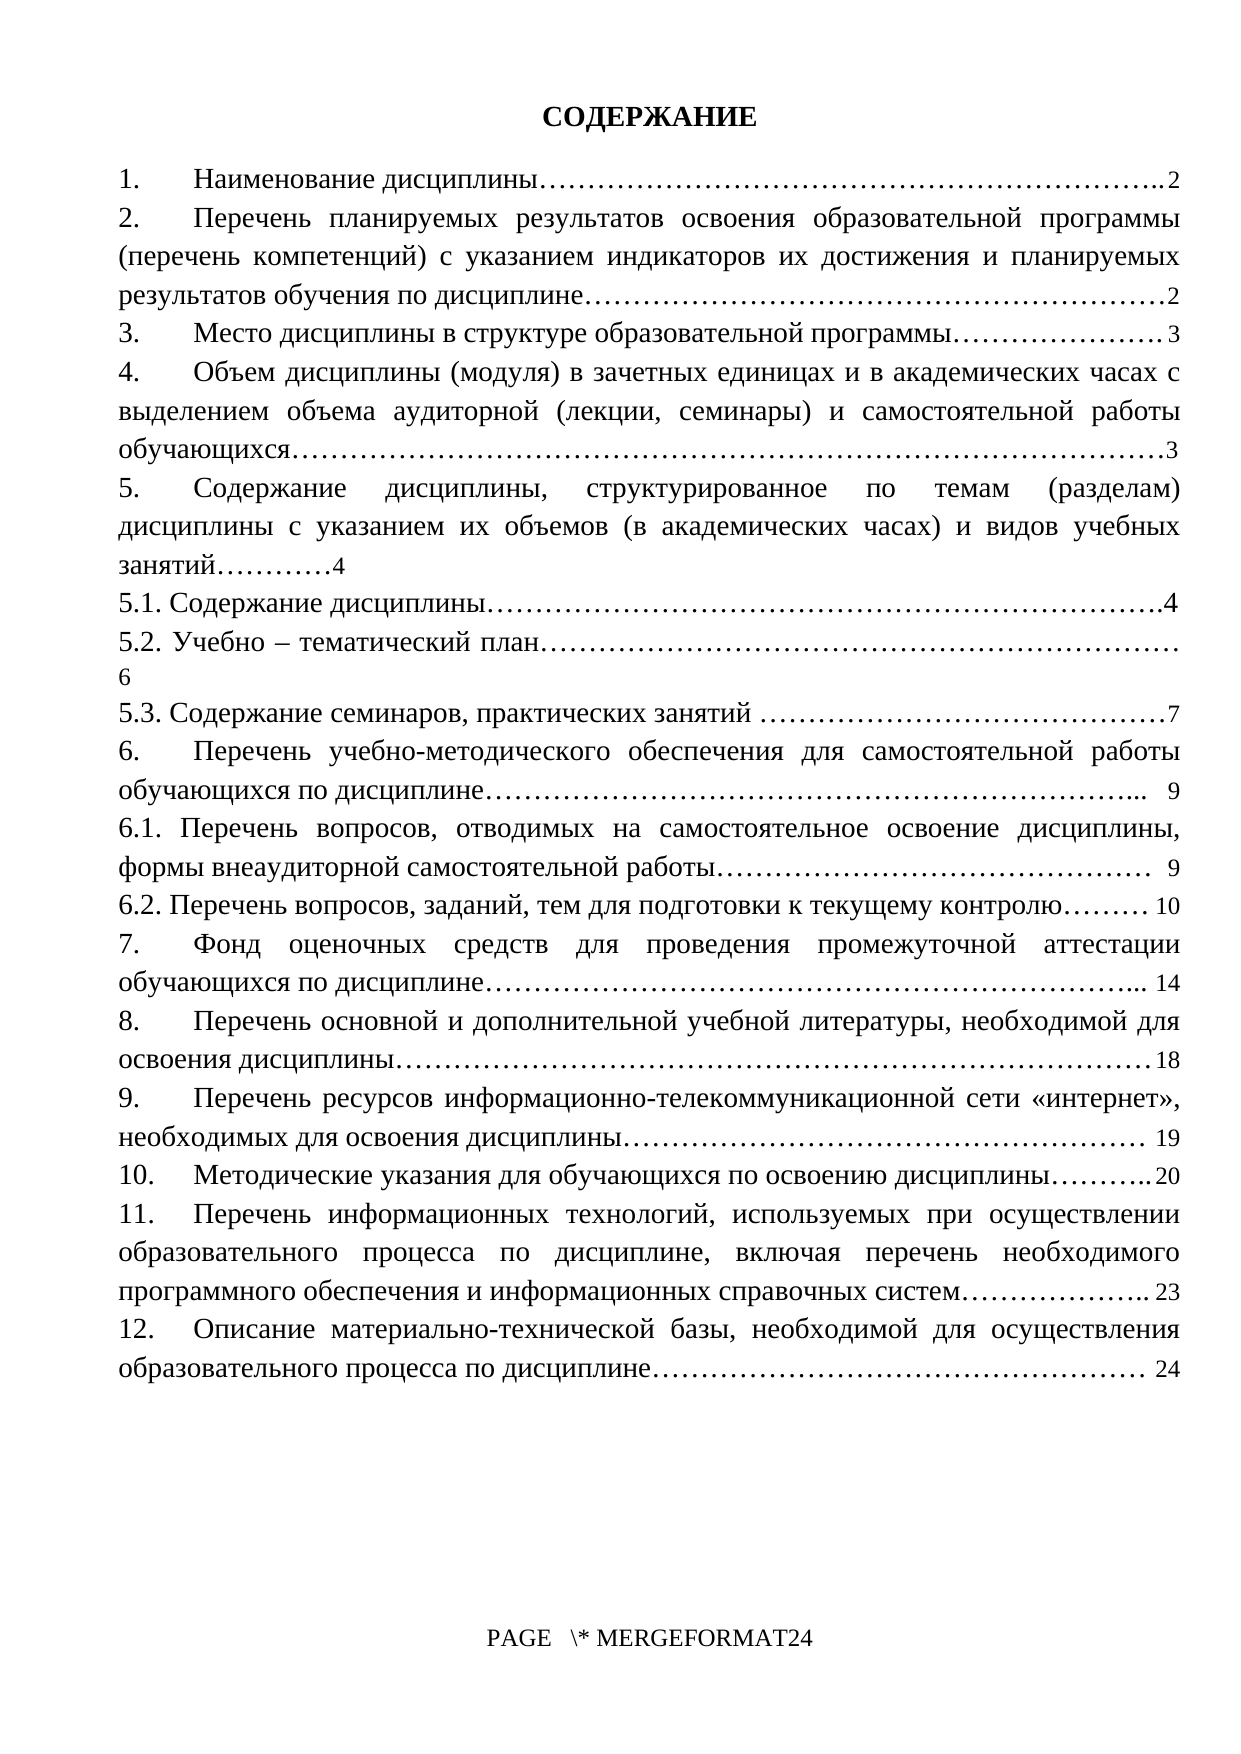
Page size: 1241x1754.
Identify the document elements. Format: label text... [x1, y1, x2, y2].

text 6.1. Перечень вопросов, отводимых на самостоятельное освоение дисциплины, формы внеаудиторной самостоятельной работы……………………………………… 9 [118, 810, 1181, 882]
text 6. Перечень учебно-методического обеспечения для самостоятельной работы обучающихся по дисциплине…………………………………………………………... 9 [118, 733, 1181, 805]
text 12. Описание материально-технической базы, необходимой для осуществления образовательного процесса по дисциплине…………………………………………… 24 [118, 1311, 1181, 1383]
text 6.2. Перечень вопросов, заданий, тем для подготовки к текущему контролю……… 10 [118, 887, 1181, 921]
text 7. Фонд оценочных средств для проведения промежуточной аттестации обучающихся по дисциплине…………………………………………………………... 14 [118, 926, 1181, 998]
text 9. Перечень ресурсов информационно-телекоммуникационной сети «интернет», необходимых для освоения дисциплины……………………………………………… 19 [118, 1080, 1181, 1152]
text 5.3. Содержание семинаров, практических занятий ……………………………………7 [118, 695, 1181, 728]
text 2. Перечень планируемых результатов освоения образовательной программы (перечень компетенций) с указанием индикаторов их достижения и планируемых результатов обучения по дисциплине……………………………………………………2 [118, 200, 1181, 311]
text 4. Объем дисциплины (модуля) в зачетных единицах и в академических часах с выделением объема аудиторной (лекции, семинары) и самостоятельной работы обучающихся………………………………………………………………………………3 [118, 354, 1181, 465]
text 10. Методические указания для обучающихся по освоению дисциплины……….. 20 [118, 1157, 1181, 1191]
text 5.1. Содержание дисциплины…………………………………………………………….4 [118, 585, 1181, 619]
text СОДЕРЖАНИЕ [118, 99, 1181, 133]
text 5. Содержание дисциплины, структурированное по темам (разделам) дисциплины с указанием их объемов (в академических часах) и видов учебных занятий…………4 [118, 470, 1181, 580]
text 11. Перечень информационных технологий, используемых при осуществлении образовательного процесса по дисциплине, включая перечень необходимого программного обеспечения и информационных справочных систем……………….. 23 [118, 1196, 1181, 1306]
text 3. Место дисциплины в структуре образовательной программы…………………. 3 [118, 316, 1181, 349]
text 8. Перечень основной и дополнительной учебной литературы, необходимой для освоения дисциплины…………………………………………………………………… 18 [118, 1003, 1181, 1075]
text 5.2. Учебно – тематический план…………………………………………………………6 [118, 624, 1181, 691]
text 1. Наименование дисциплины……………………………………………………….. 2 [118, 161, 1181, 195]
